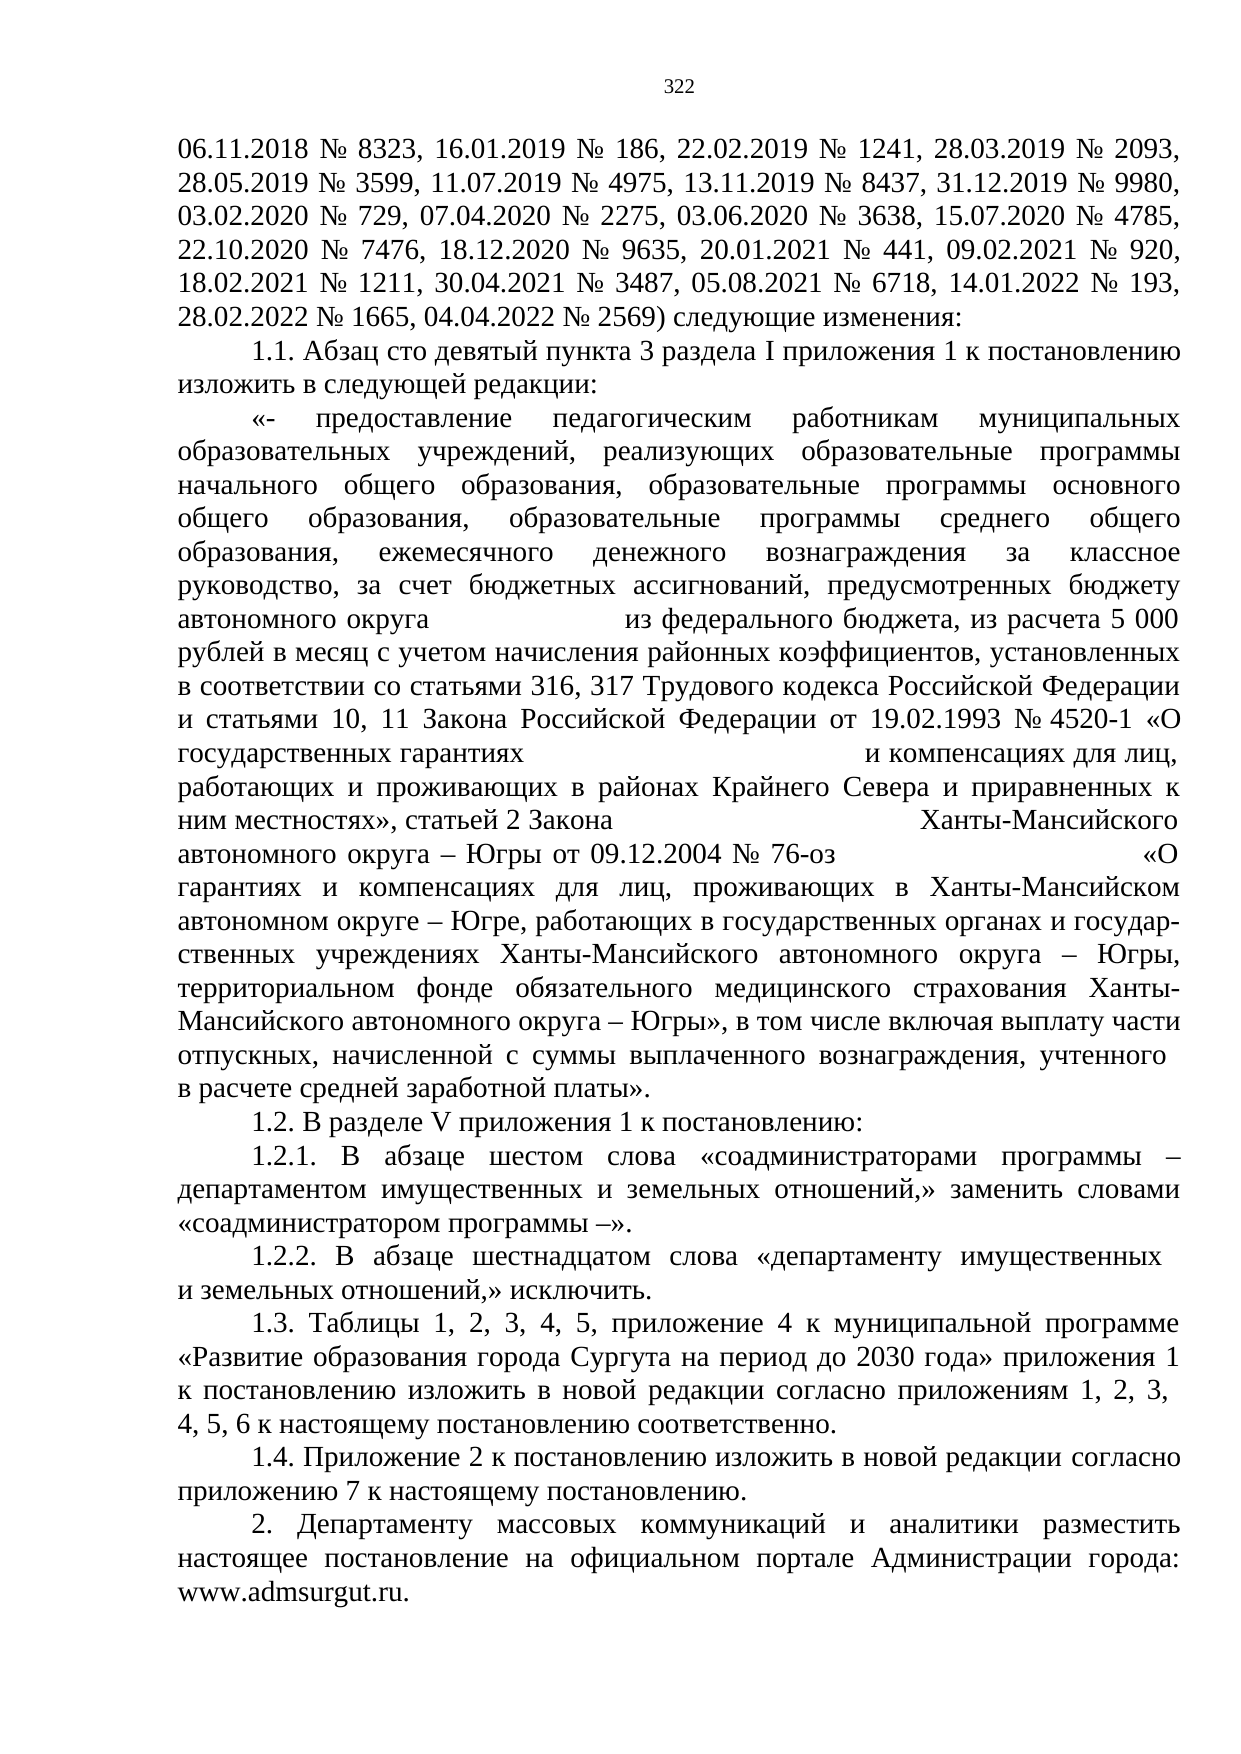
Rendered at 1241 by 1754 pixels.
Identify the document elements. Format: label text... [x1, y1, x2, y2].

text 1.3. Таблицы 1, 2, 3, 4, 5, приложение 4 к муниципальной программе «Развитие образования города Сургута на период до 2030 года» приложения 1 к постановлению изложить в новой редакции согласно приложениям 1, 2, 3, 4, 5, 6 к настоящему постановлению соответственно. [177, 1305, 1181, 1439]
text 1.1. Абзац сто девятый пункта 3 раздела I приложения 1 к постановлению изложить в следующей редакции: [177, 333, 1181, 400]
text 2. Департаменту массовых коммуникаций и аналитики разместить настоящее постановление на официальном портале Администрации города: www.admsurgut.ru. [177, 1507, 1181, 1607]
text 1.4. Приложение 2 к постановлению изложить в новой редакции согласно приложению 7 к настоящему постановлению. [177, 1439, 1181, 1507]
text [177, 131, 1181, 333]
text 1.2.1. В абзаце шестом слова «соадминистраторами программы – департаментом имущественных и земельных отношений,» заменить словами «соадминистратором программы –». [177, 1138, 1181, 1238]
text 1.2. В разделе V приложения 1 к постановлению: [177, 1104, 1181, 1138]
text «- предоставление педагогическим работникам муниципальных образовательных учреждений, реализующих образовательные программы начального общего образования, образовательные программы основного общего образования, образовательные программы среднего общего образования, ежемесячного денежного вознаграждения за классное руководство, за счет бюджетных ассигнований, предусмотренных бюджету автономного округа из федерального бюджета, из расчета 5 000 рублей в месяц с учетом начисления районных коэффициентов, установленных в соответствии со статьями 316, 317 Трудового кодекса Российской Федерации и статьями 10, 11 Закона Российской Федерации от 19.02.1993 № 4520-1 «О государственных гарантиях и компенсациях для лиц, работающих и проживающих в районах Крайнего Севера и приравненных к ним местностях», статьей 2 Закона Ханты-Мансийского автономного округа – Югры от 09.12.2004 № 76-оз «О гарантиях и компенсациях для лиц, проживающих в Ханты-Мансийском автономном округе – Югре, работающих в государственных органах и государ-ственных учреждениях Ханты-Мансийского автономного округа – Югры, территориальном фонде обязательного медицинского страхования Ханты-Мансийского автономного округа – Югры», в том числе включая выплату части отпускных, начисленной с суммы выплаченного вознаграждения, учтенного в расчете средней заработной платы». [177, 400, 1181, 1104]
text 1.2.2. В абзаце шестнадцатом слова «департаменту имущественных и земельных отношений,» исключить. [177, 1238, 1181, 1305]
